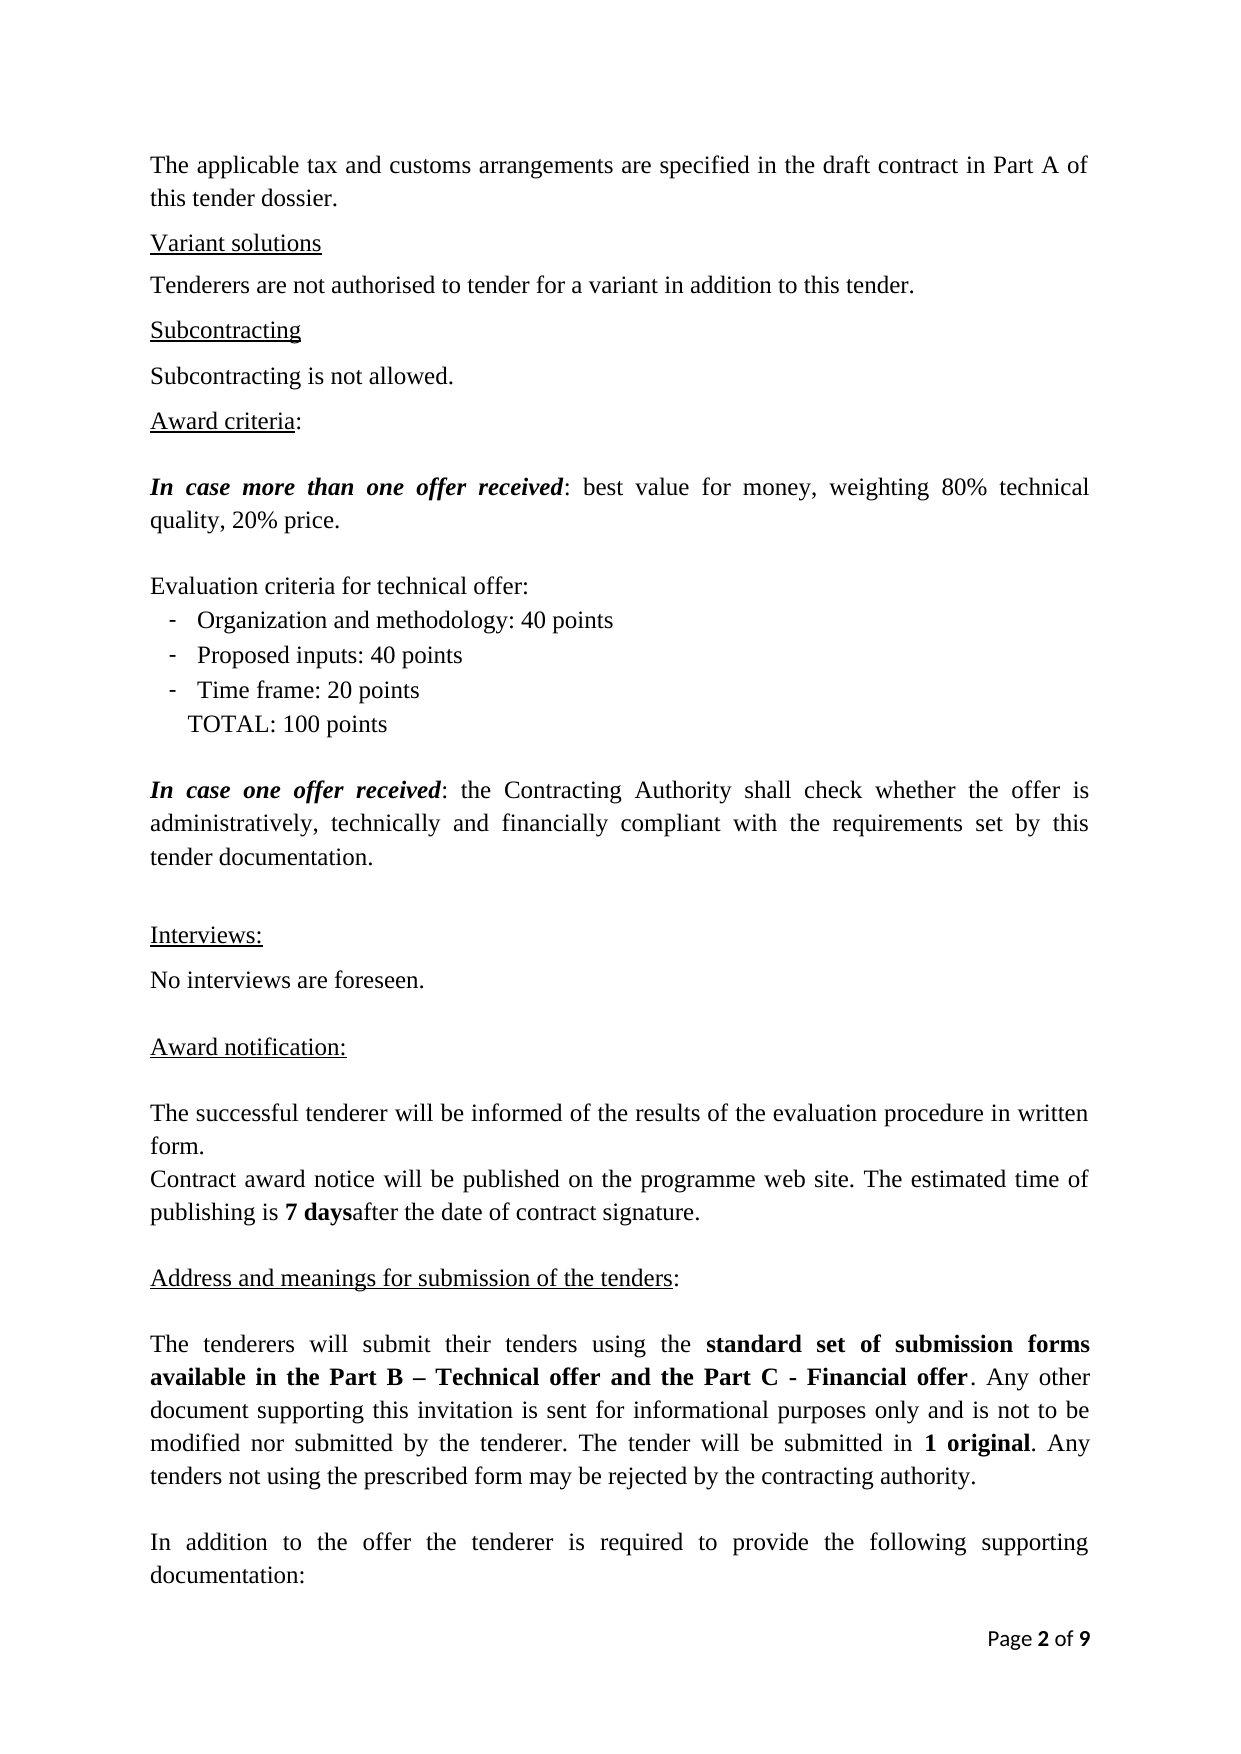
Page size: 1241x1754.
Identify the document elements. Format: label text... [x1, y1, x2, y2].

text TOTAL: 100 points [150, 709, 1090, 738]
text In case more than one offer received: best value for money, weighting 80% technical quality, 20% price. [150, 472, 1090, 534]
text Subcontracting is not allowed. [150, 361, 1090, 389]
list Organization and methodology: 40 points [169, 604, 1090, 635]
list Proposed inputs: 40 points [169, 639, 1090, 670]
text Evaluation criteria for technical offer: [150, 571, 1090, 600]
text In addition to the offer the tenderer is required to provide the following supporting documentation: [150, 1527, 1090, 1589]
list No interviews are foreseen. [150, 966, 1090, 994]
text Subcontracting [150, 315, 1090, 344]
text The tenderers will submit their tenders using the standard set of submission forms available in the Part B – Technical offer and the Part C - Financial offer. Any other document supporting this invitation is sent for informational purposes only and is not to be modified nor submitted by the tenderer. The tender will be submitted in 1 original. Any tenders not using the prescribed form may be rejected by the contracting authority. [150, 1329, 1090, 1490]
text Tenderers are not authorised to tender for a variant in addition to this tender. [150, 270, 1090, 298]
text Variant solutions [150, 228, 1090, 257]
text The applicable tax and customs arrangements are specified in the draft contract in Part A of this tender dossier. [150, 150, 1090, 212]
text Award criteria: [150, 406, 1090, 435]
list Award notification: [150, 1032, 1090, 1060]
text The successful tenderer will be informed of the results of the evaluation procedure in written form. [150, 1098, 1090, 1159]
list Time frame: 20 points [169, 674, 1090, 705]
text Contract award notice will be published on the programme web site. The estimated time of publishing is 7 daysafter the date of contract signature. [150, 1164, 1090, 1226]
text Address and meanings for submission of the tenders: [150, 1263, 1090, 1292]
text In case one offer received: the Contracting Authority shall check whether the offer is administratively, technically and financially compliant with the requirements set by this tender documentation. [150, 776, 1090, 870]
text Interviews: [150, 920, 1090, 949]
